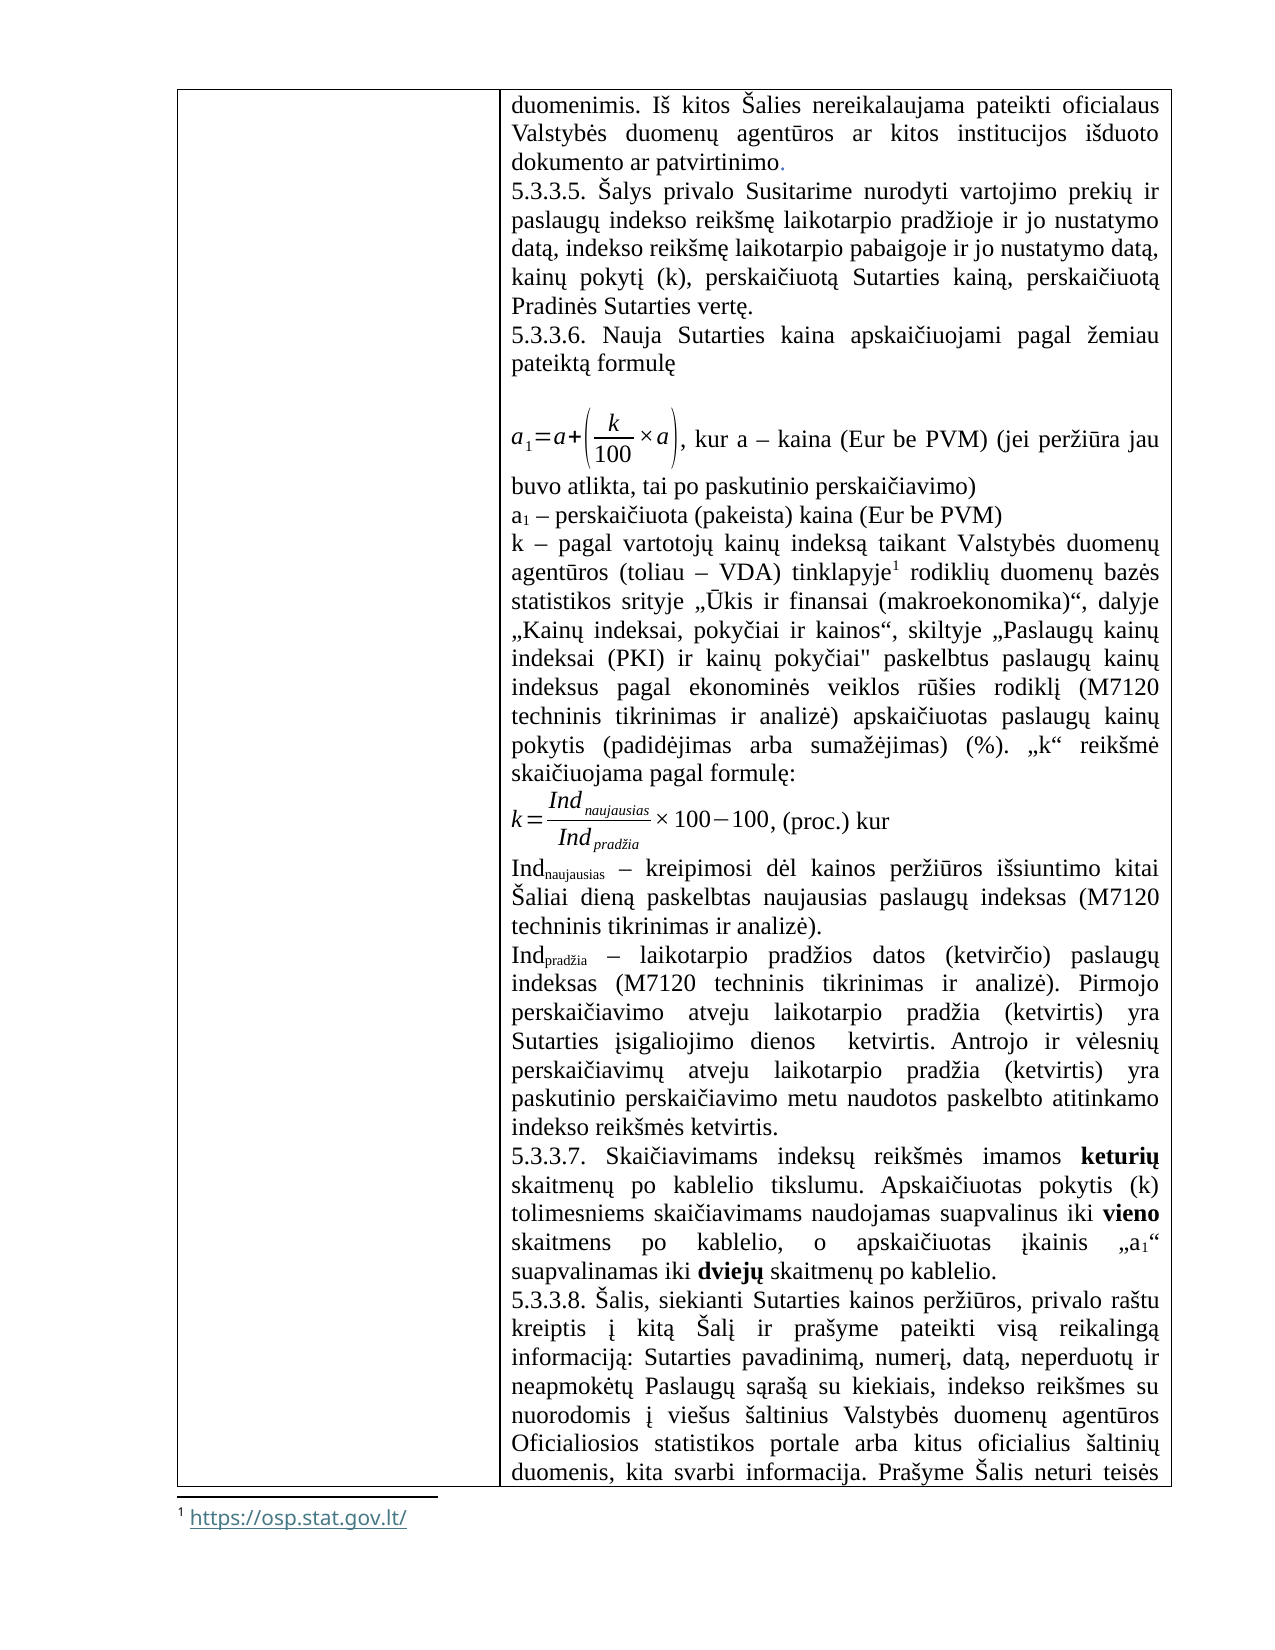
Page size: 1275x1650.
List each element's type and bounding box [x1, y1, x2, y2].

table_cell [501, 90, 1171, 1486]
table_cell [178, 90, 499, 1486]
